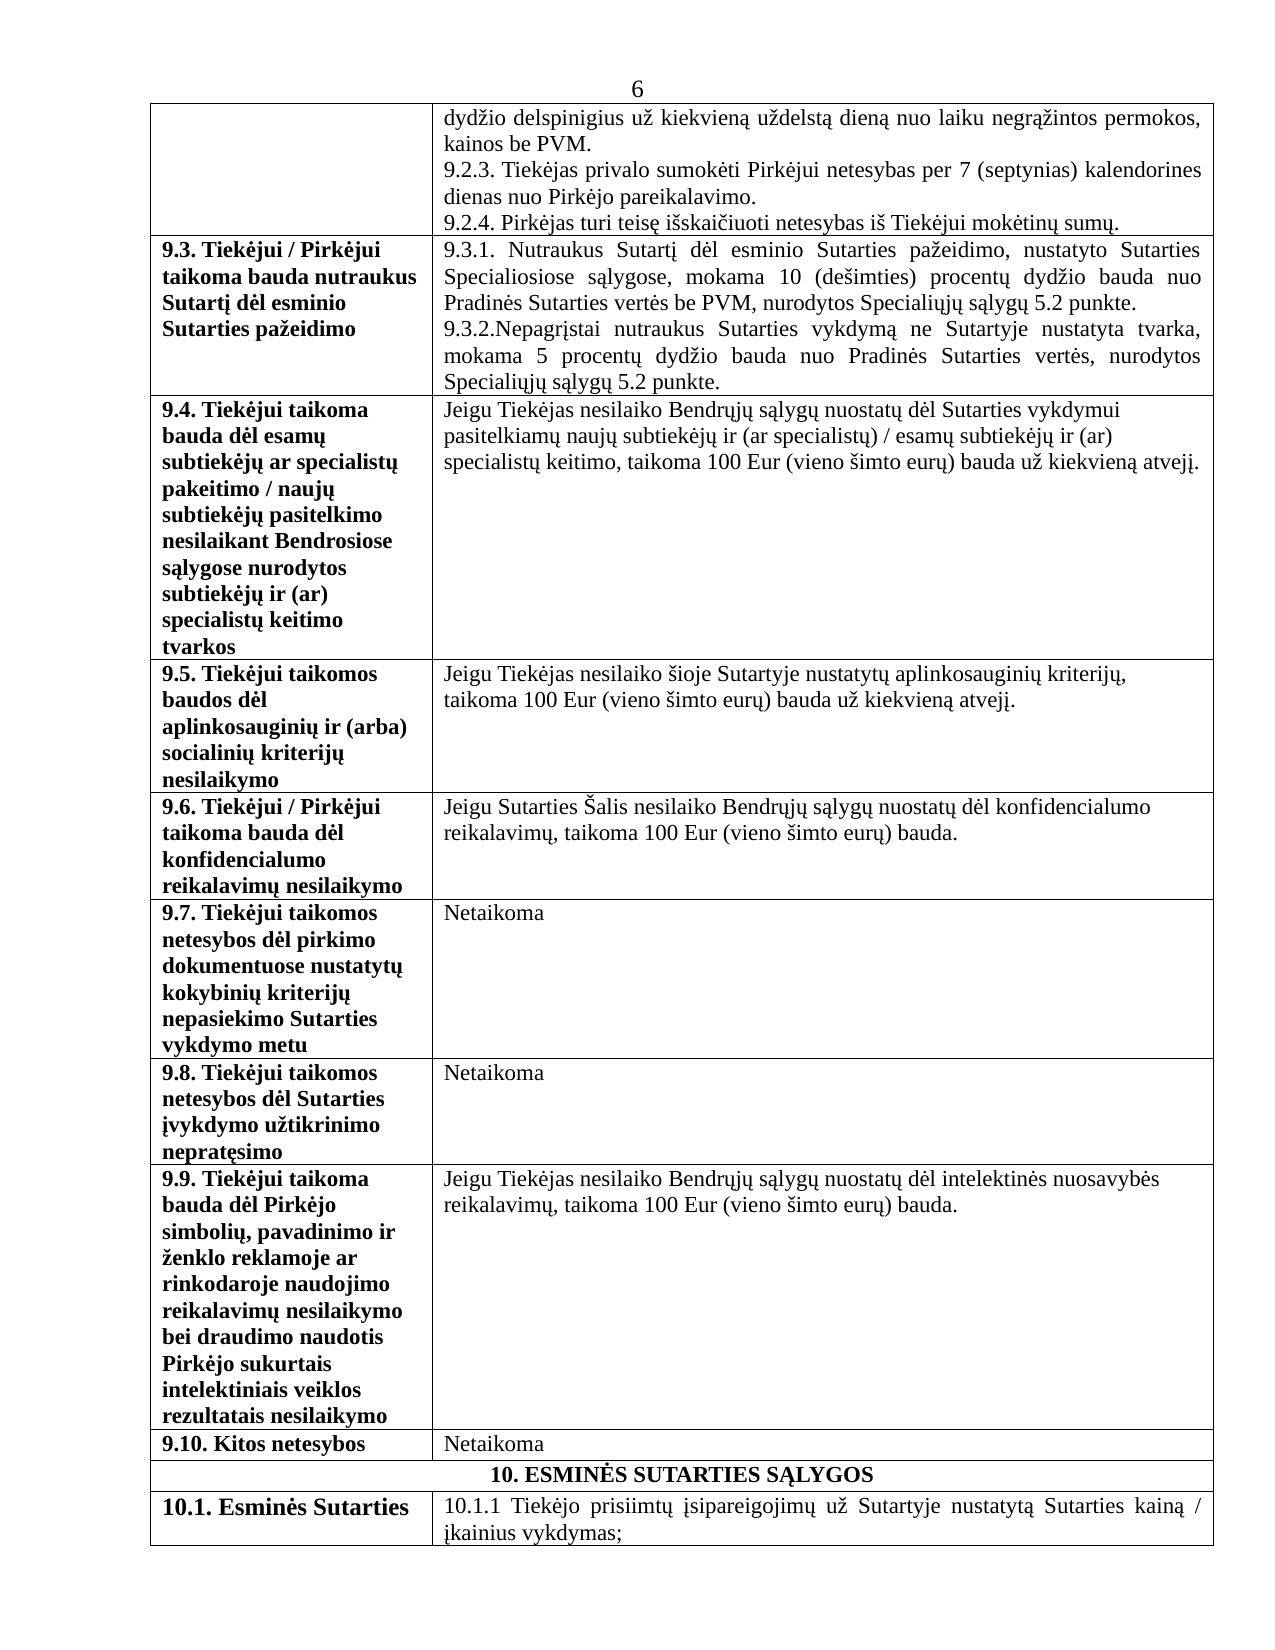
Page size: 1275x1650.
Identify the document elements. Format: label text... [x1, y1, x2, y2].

table_cell 9.10. Kitos netesybos [151, 1430, 432, 1460]
table_cell 9.9. Tiekėjui taikoma bauda dėl Pirkėjo simbolių, pavadinimo ir ženklo reklamoje ar rinkodaroje naudojimo reikalavimų nesilaikymo bei draudimo naudotis Pirkėjo sukurtais intelektiniais veiklos rezultatais nesilaikymo [151, 1165, 432, 1429]
table_cell Netaikoma [433, 1430, 1213, 1460]
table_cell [433, 1492, 1213, 1545]
table_cell 9.7. Tiekėjui taikomos netesybos dėl pirkimo dokumentuose nustatytų kokybinių kriterijų nepasiekimo Sutarties vykdymo metu [151, 900, 432, 1058]
table_cell Jeigu Tiekėjas nesilaiko šioje Sutartyje nustatytų aplinkosauginių kriterijų, taikoma 100 Eur (vieno šimto eurų) bauda už kiekvieną atvejį. [433, 660, 1213, 792]
table_cell Netaikoma [433, 900, 1213, 1058]
table_cell 9.5. Tiekėjui taikomos baudos dėl aplinkosauginių ir (arba) socialinių kriterijų nesilaikymo [151, 660, 432, 792]
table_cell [151, 1492, 432, 1545]
table_cell Jeigu Tiekėjas nesilaiko Bendrųjų sąlygų nuostatų dėl intelektinės nuosavybės reikalavimų, taikoma 100 Eur (vieno šimto eurų) bauda. [433, 1165, 1213, 1429]
table_cell Jeigu Sutarties Šalis nesilaiko Bendrųjų sąlygų nuostatų dėl konfidencialumo reikalavimų, taikoma 100 Eur (vieno šimto eurų) bauda. [433, 793, 1213, 898]
table_cell 9.6. Tiekėjui / Pirkėjui taikoma bauda dėl konfidencialumo reikalavimų nesilaikymo [151, 793, 432, 898]
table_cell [151, 104, 432, 235]
table_cell Netaikoma [433, 1059, 1213, 1164]
table_cell 9.4. Tiekėjui taikoma bauda dėl esamų subtiekėjų ar specialistų pakeitimo / naujų subtiekėjų pasitelkimo nesilaikant Bendrosiose sąlygose nurodytos subtiekėjų ir (ar) specialistų keitimo tvarkos [151, 396, 432, 659]
table_cell 9.3.1. Nutraukus Sutartį dėl esminio Sutarties pažeidimo, nustatyto Sutarties Specialiosiose sąlygose, mokama 10 (dešimties) procentų dydžio bauda nuo Pradinės Sutarties vertės be PVM, nurodytos Specialiųjų sąlygų 5.2 punkte. 9.3.2.Nepagrįstai nutraukus Sutarties vykdymą ne Sutartyje nustatyta tvarka, mokama 5 procentų dydžio bauda nuo Pradinės Sutarties vertės, nurodytos Specialiųjų sąlygų 5.2 punkte. [433, 236, 1213, 394]
table_cell 9.3. Tiekėjui / Pirkėjui taikoma bauda nutraukus Sutartį dėl esminio Sutarties pažeidimo [151, 236, 432, 394]
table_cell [433, 104, 1213, 235]
table_cell 9.8. Tiekėjui taikomos netesybos dėl Sutarties įvykdymo užtikrinimo nepratęsimo [151, 1059, 432, 1164]
table_cell Jeigu Tiekėjas nesilaiko Bendrųjų sąlygų nuostatų dėl Sutarties vykdymui pasitelkiamų naujų subtiekėjų ir (ar specialistų) / esamų subtiekėjų ir (ar) specialistų keitimo, taikoma 100 Eur (vieno šimto eurų) bauda už kiekvieną atvejį. [433, 396, 1213, 659]
table_cell 10. ESMINĖS SUTARTIES SĄLYGOS [151, 1461, 1213, 1491]
